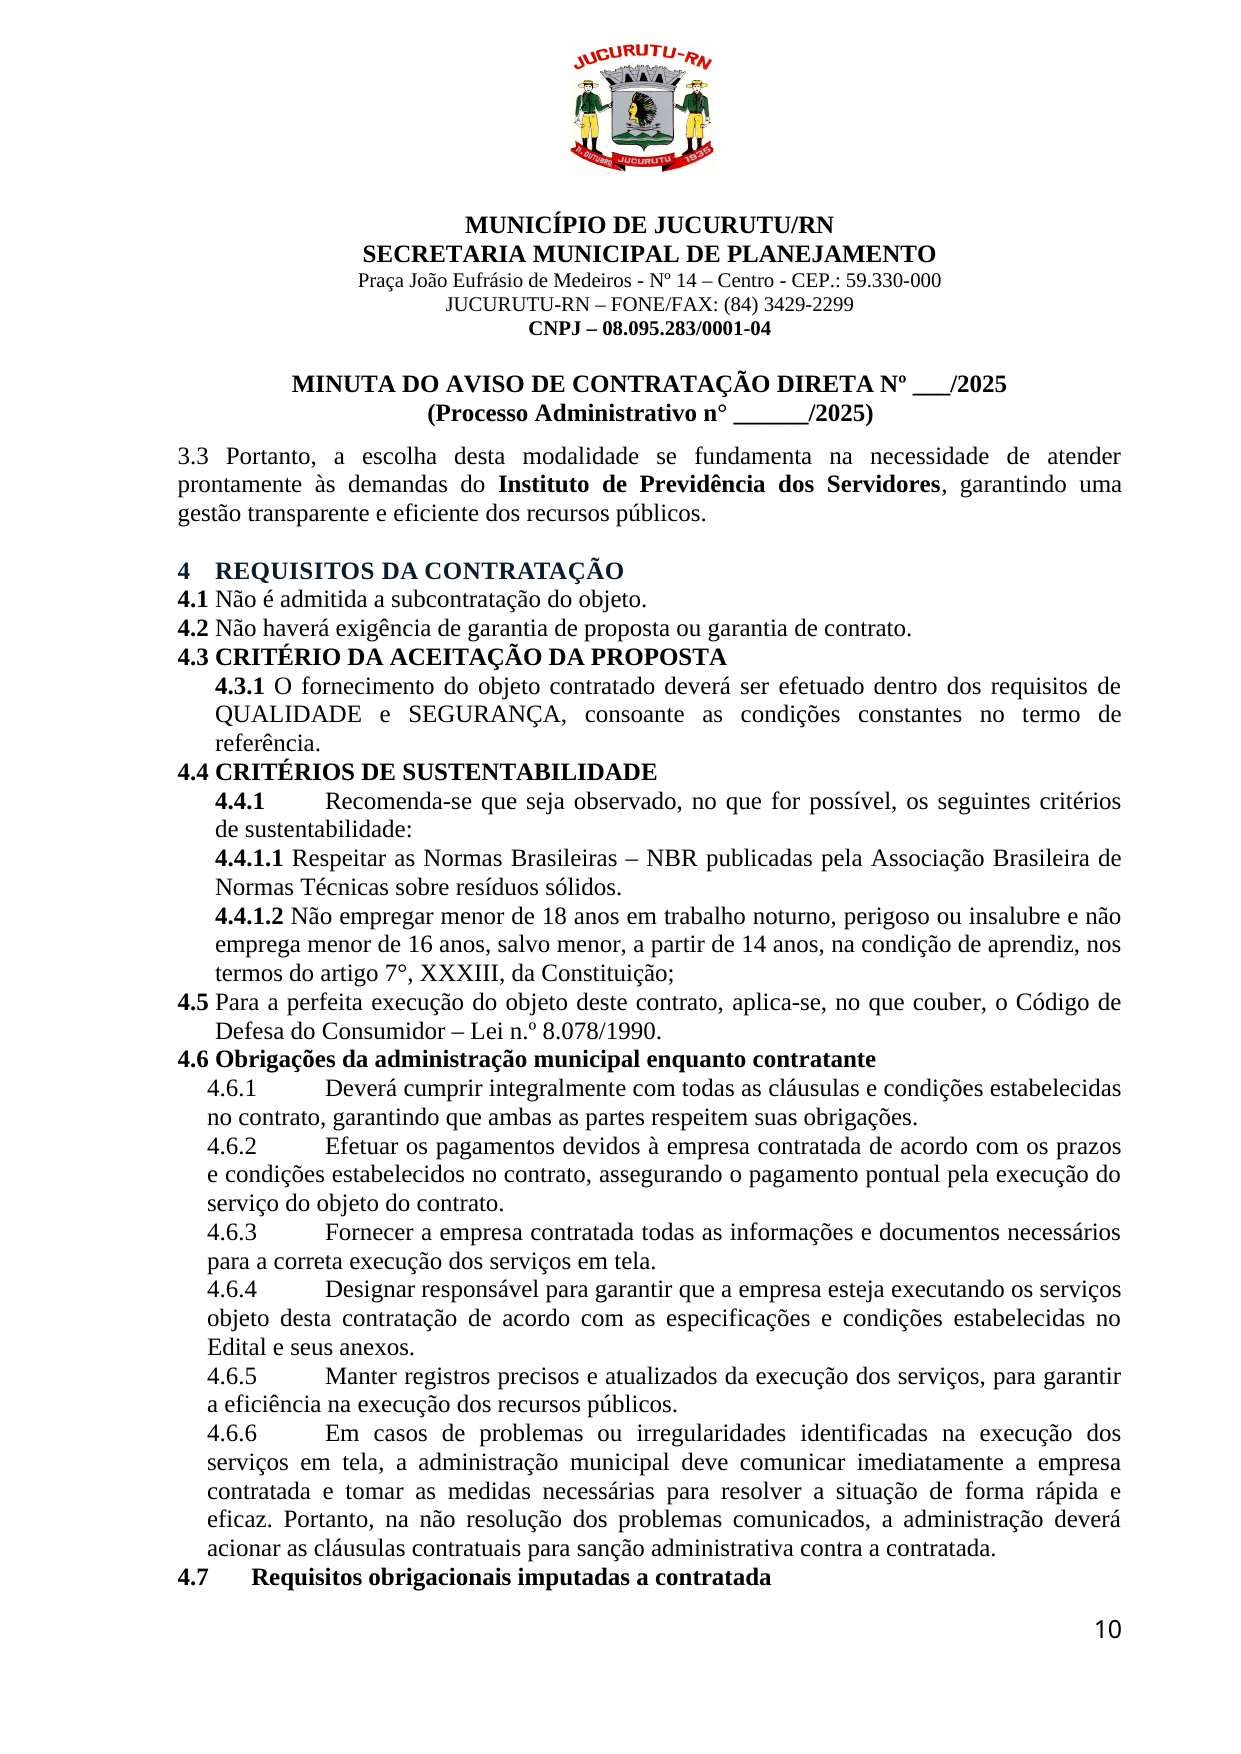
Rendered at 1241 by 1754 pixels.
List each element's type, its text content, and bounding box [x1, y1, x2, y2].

list Manter registros precisos e atualizados da execução dos serviços, para garantir a eficiência na execução dos recursos públicos. [207, 1361, 1122, 1418]
list Requisitos obrigacionais imputadas a contratada [177, 1562, 1122, 1591]
list 4.4.1.2 Não empregar menor de 18 anos em trabalho noturno, perigoso ou insalubre e não emprega menor de 16 anos, salvo menor, a partir de 14 anos, na condição de aprendiz, nos termos do artigo 7°, XXXIII, da Constituição; [215, 901, 1122, 987]
text 3.3 Portanto, a escolha desta modalidade se fundamenta na necessidade de atender prontamente às demandas do Instituto de Previdência dos Servidores, garantindo uma gestão transparente e eficiente dos recursos públicos. [177, 441, 1122, 527]
list Obrigações da administração municipal enquanto contratante [177, 1044, 1122, 1073]
list CRITÉRIOS DE SUSTENTABILIDADE [177, 757, 1122, 786]
list Deverá cumprir integralmente com todas as cláusulas e condições estabelecidas no contrato, garantindo que ambas as partes respeitem suas obrigações. [207, 1073, 1122, 1131]
list Em casos de problemas ou irregularidades identificadas na execução dos serviços em tela, a administração municipal deve comunicar imediatamente a empresa contratada e tomar as medidas necessárias para resolver a situação de forma rápida e eficaz. Portanto, na não resolução dos problemas comunicados, a administração deverá acionar as cláusulas contratuais para sanção administrativa contra a contratada. [207, 1418, 1122, 1562]
list Não haverá exigência de garantia de proposta ou garantia de contrato. [177, 613, 1122, 642]
list 4.4.1 Recomenda-se que seja observado, no que for possível, os seguintes critérios de sustentabilidade: [215, 786, 1122, 843]
list 4.3.1 O fornecimento do objeto contratado deverá ser efetuado dentro dos requisitos de QUALIDADE e SEGURANÇA, consoante as condições constantes no termo de referência. [215, 671, 1122, 757]
list CRITÉRIO DA ACEITAÇÃO DA PROPOSTA [177, 642, 1122, 671]
list Designar responsável para garantir que a empresa esteja executando os serviços objeto desta contratação de acordo com as especificações e condições estabelecidas no Edital e seus anexos. [207, 1274, 1122, 1361]
list Fornecer a empresa contratada todas as informações e documentos necessários para a correta execução dos serviços em tela. [207, 1217, 1122, 1274]
list Não é admitida a subcontratação do objeto. [177, 584, 1122, 613]
list Para a perfeita execução do objeto deste contrato, aplica-se, no que couber, o Código de Defesa do Consumidor – Lei n.º 8.078/1990. [177, 987, 1122, 1044]
list REQUISITOS DA CONTRATAÇÃO [177, 556, 1122, 584]
list Efetuar os pagamentos devidos à empresa contratada de acordo com os prazos e condições estabelecidos no contrato, assegurando o pagamento pontual pela execução do serviço do objeto do contrato. [207, 1131, 1122, 1217]
list 4.4.1.1 Respeitar as Normas Brasileiras – NBR publicadas pela Associação Brasileira de Normas Técnicas sobre resíduos sólidos. [215, 843, 1122, 901]
